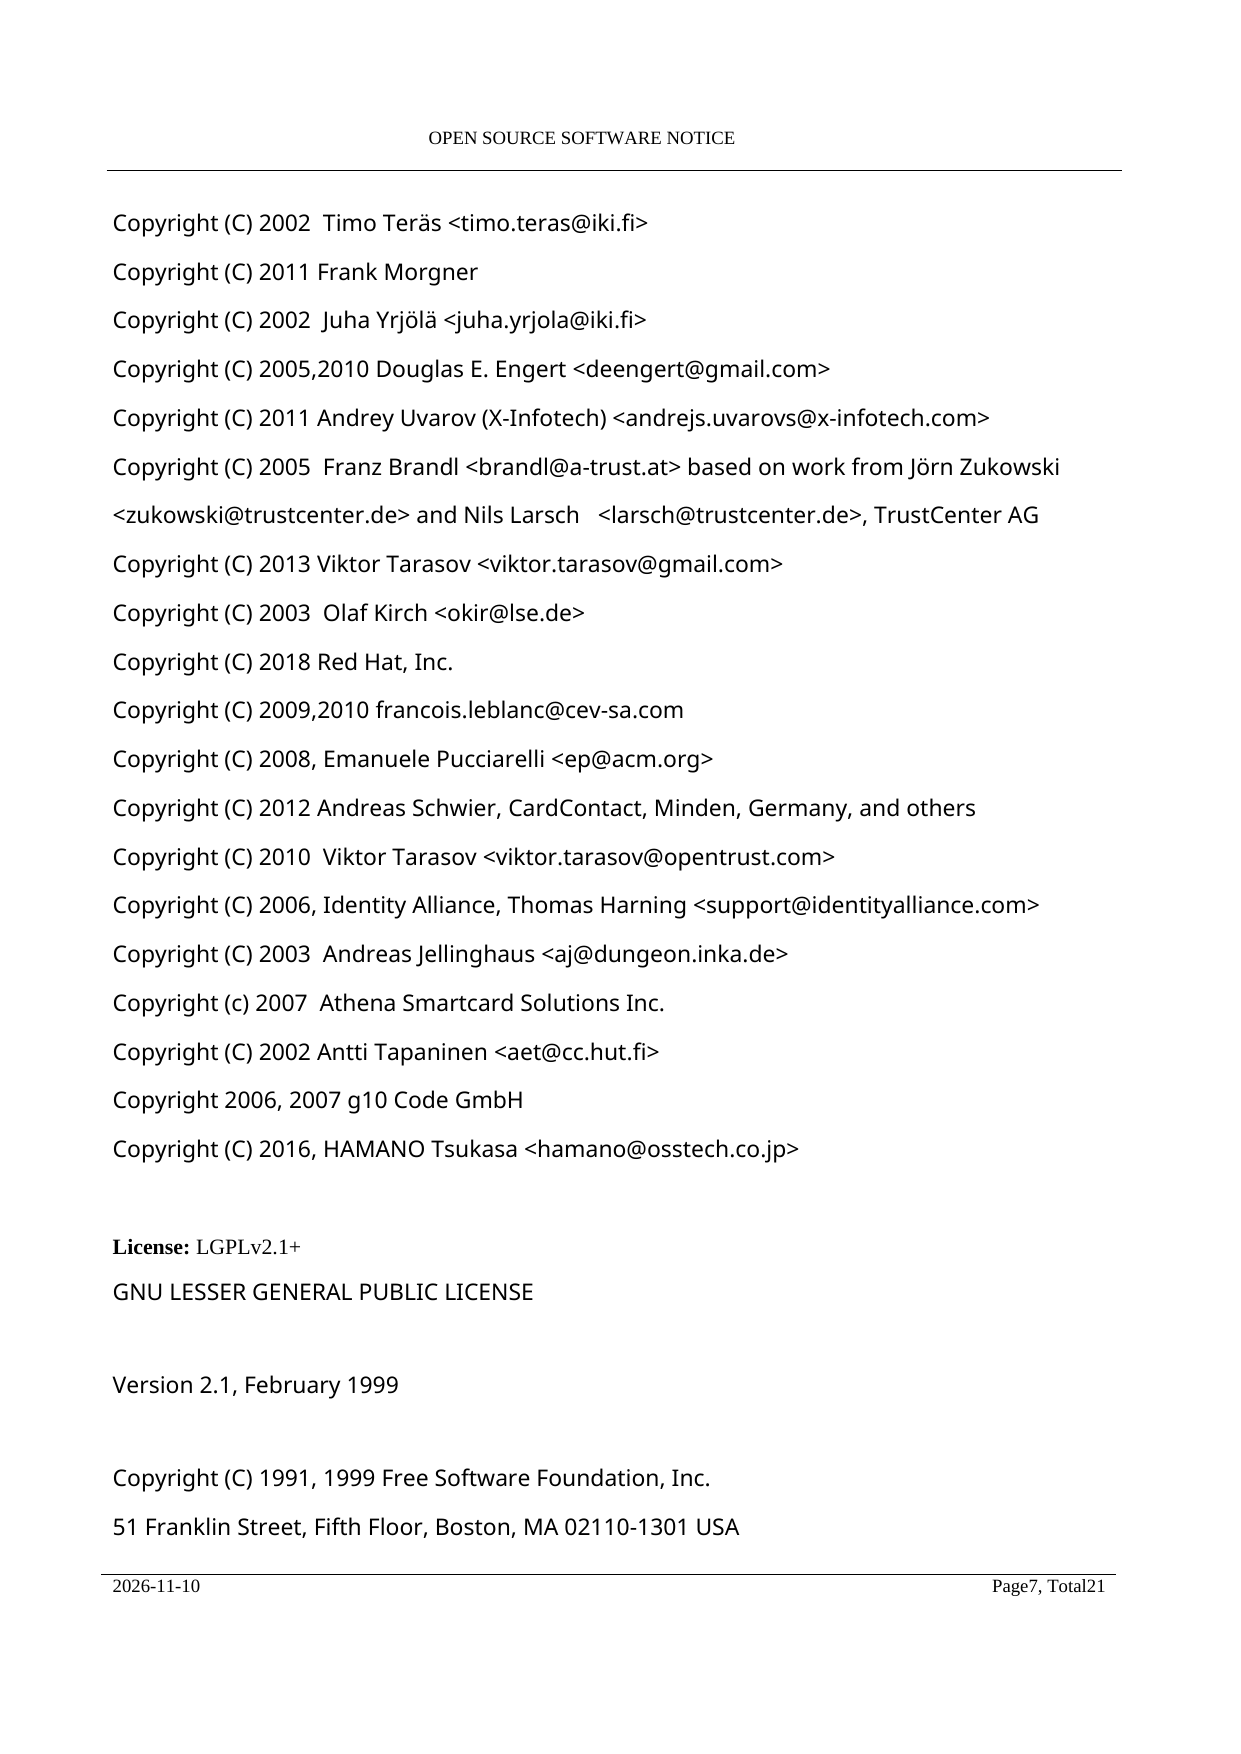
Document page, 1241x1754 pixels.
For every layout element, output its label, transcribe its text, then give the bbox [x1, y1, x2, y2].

text Version 2.1, February 1999 [112, 1368, 1128, 1401]
text License: LGPLv2.1+ [112, 1230, 1128, 1263]
text GNU LESSER GENERAL PUBLIC LICENSE [112, 1275, 1128, 1308]
text 51 Franklin Street, Fifth Floor, Boston, MA 02110-1301 USA [112, 1510, 1128, 1542]
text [112, 206, 1128, 1214]
text Copyright (C) 1991, 1999 Free Software Foundation, Inc. [112, 1462, 1128, 1494]
